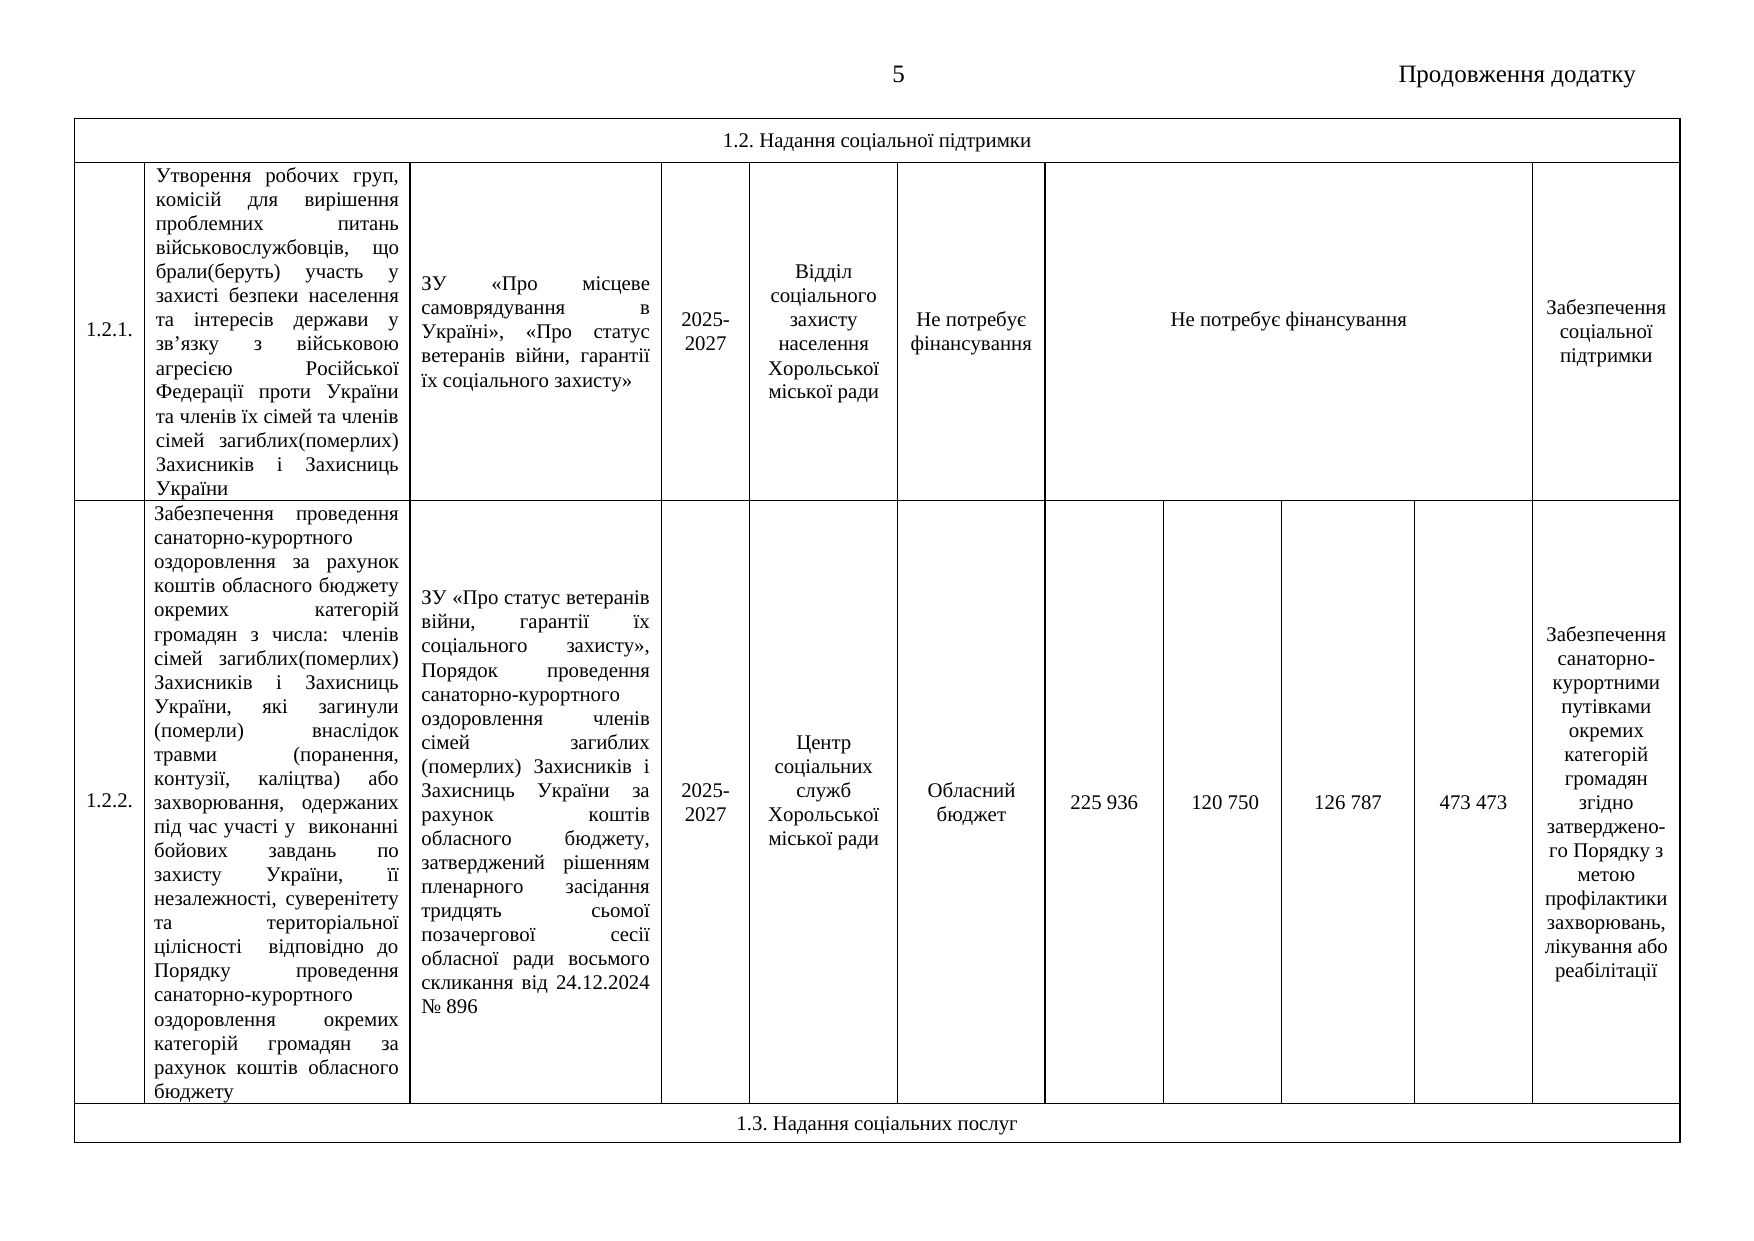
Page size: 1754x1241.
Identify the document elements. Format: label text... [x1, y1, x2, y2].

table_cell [750, 163, 897, 500]
table_cell Забезпечення проведення санаторно-курортного оздоровлення за рахунок коштів обласного бюджету окремих категорій громадян з числа: членів сімей загиблих(померлих) Захисників і Захисниць України, які загинули (померли) внаслідок травми (поранення, контузії, каліцтва) або захворювання, одержаних під час участі у виконанні бойових завдань по захисту України, її незалежності, суверенітету та територіальної цілісності відповідно до Порядку проведення санаторно-курортного оздоровлення окремих категорій громадян за рахунок коштів обласного бюджету [145, 501, 409, 1103]
table_cell 120 750 [1164, 501, 1281, 1103]
table_cell Забезпечення соціальної підтримки [1533, 163, 1679, 500]
table_cell Обласний бюджет [898, 501, 1044, 1103]
table_cell 225 936 [1046, 501, 1163, 1103]
table_cell 1.3. Надання соціальних послуг [75, 1104, 1679, 1142]
table_cell 2025-2027 [662, 163, 749, 500]
table_cell 473 473 [1415, 501, 1532, 1103]
table_cell Не потребує фінансування [1046, 163, 1532, 500]
table_cell ЗУ «Про місцеве самоврядування в Україні», «Про статус ветеранів війни, гарантії їх соціального захисту» [411, 163, 661, 500]
table_cell 126 787 [1282, 501, 1414, 1103]
table_cell Утворення робочих груп, комісій для вирішення проблемних питань військовослужбовців, що брали(беруть) участь у захисті безпеки населення та інтересів держави у зв’язку з військовою агресією Російської Федерації проти України та членів їх сімей та членів сімей загиблих(померлих) Захисників і Захисниць України [145, 163, 409, 500]
table_cell 1.2.1. [75, 163, 144, 500]
table_cell Не потребує фінансування [898, 163, 1044, 500]
table_cell ЗУ «Про статус ветеранів війни, гарантії їх соціального захисту», Порядок проведення санаторно-курортного оздоровлення членів сімей загиблих (померлих) Захисників і Захисниць України за рахунок коштів обласного бюджету, затверджений рішенням пленарного засідання тридцять сьомої позачергової сесії обласної ради восьмого скликання від 24.12.2024 № 896 [411, 501, 661, 1103]
table_cell 1.2. Надання соціальної підтримки [75, 119, 1679, 162]
table_cell 2025-2027 [662, 501, 749, 1103]
table_cell Центр соціальних служб Хорольської міської ради [750, 501, 897, 1103]
table_cell 1.2.2. [75, 501, 144, 1103]
table_cell Забезпечення санаторно-курортними путівками окремих категорій громадян згідно затверджено-го Порядку з метою профілактики захворювань, лікування або реабілітації [1533, 501, 1679, 1103]
